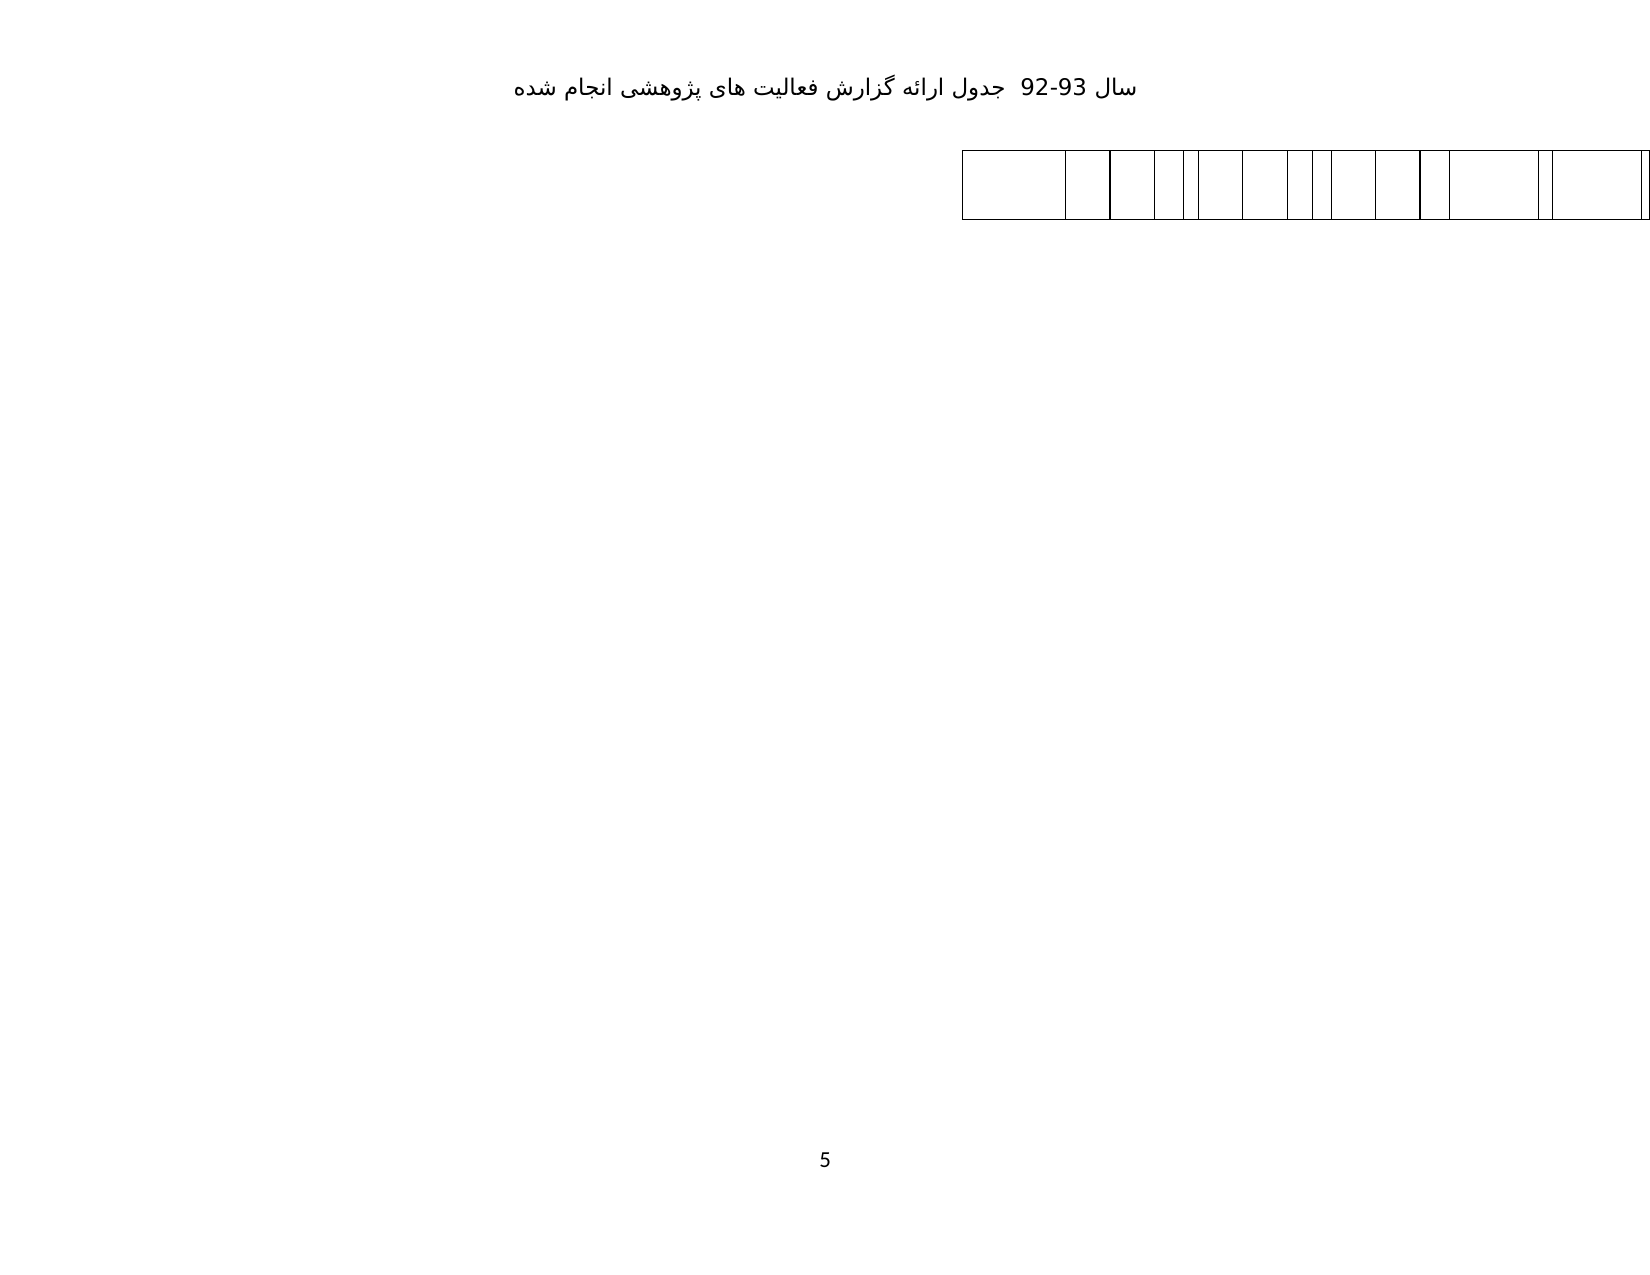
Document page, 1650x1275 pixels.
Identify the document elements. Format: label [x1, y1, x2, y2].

table_cell [1421, 151, 1449, 219]
table_cell [1155, 151, 1183, 219]
table_cell [1376, 151, 1419, 219]
table_cell [1243, 151, 1287, 219]
table_cell [1450, 151, 1538, 219]
table_cell [1332, 151, 1375, 219]
table_cell [1111, 151, 1154, 219]
table_cell [1313, 151, 1331, 219]
table_cell [963, 151, 1065, 219]
table_cell [1184, 151, 1198, 219]
table_cell [1066, 151, 1109, 219]
table_cell [1288, 151, 1312, 219]
table_cell [1199, 151, 1242, 219]
